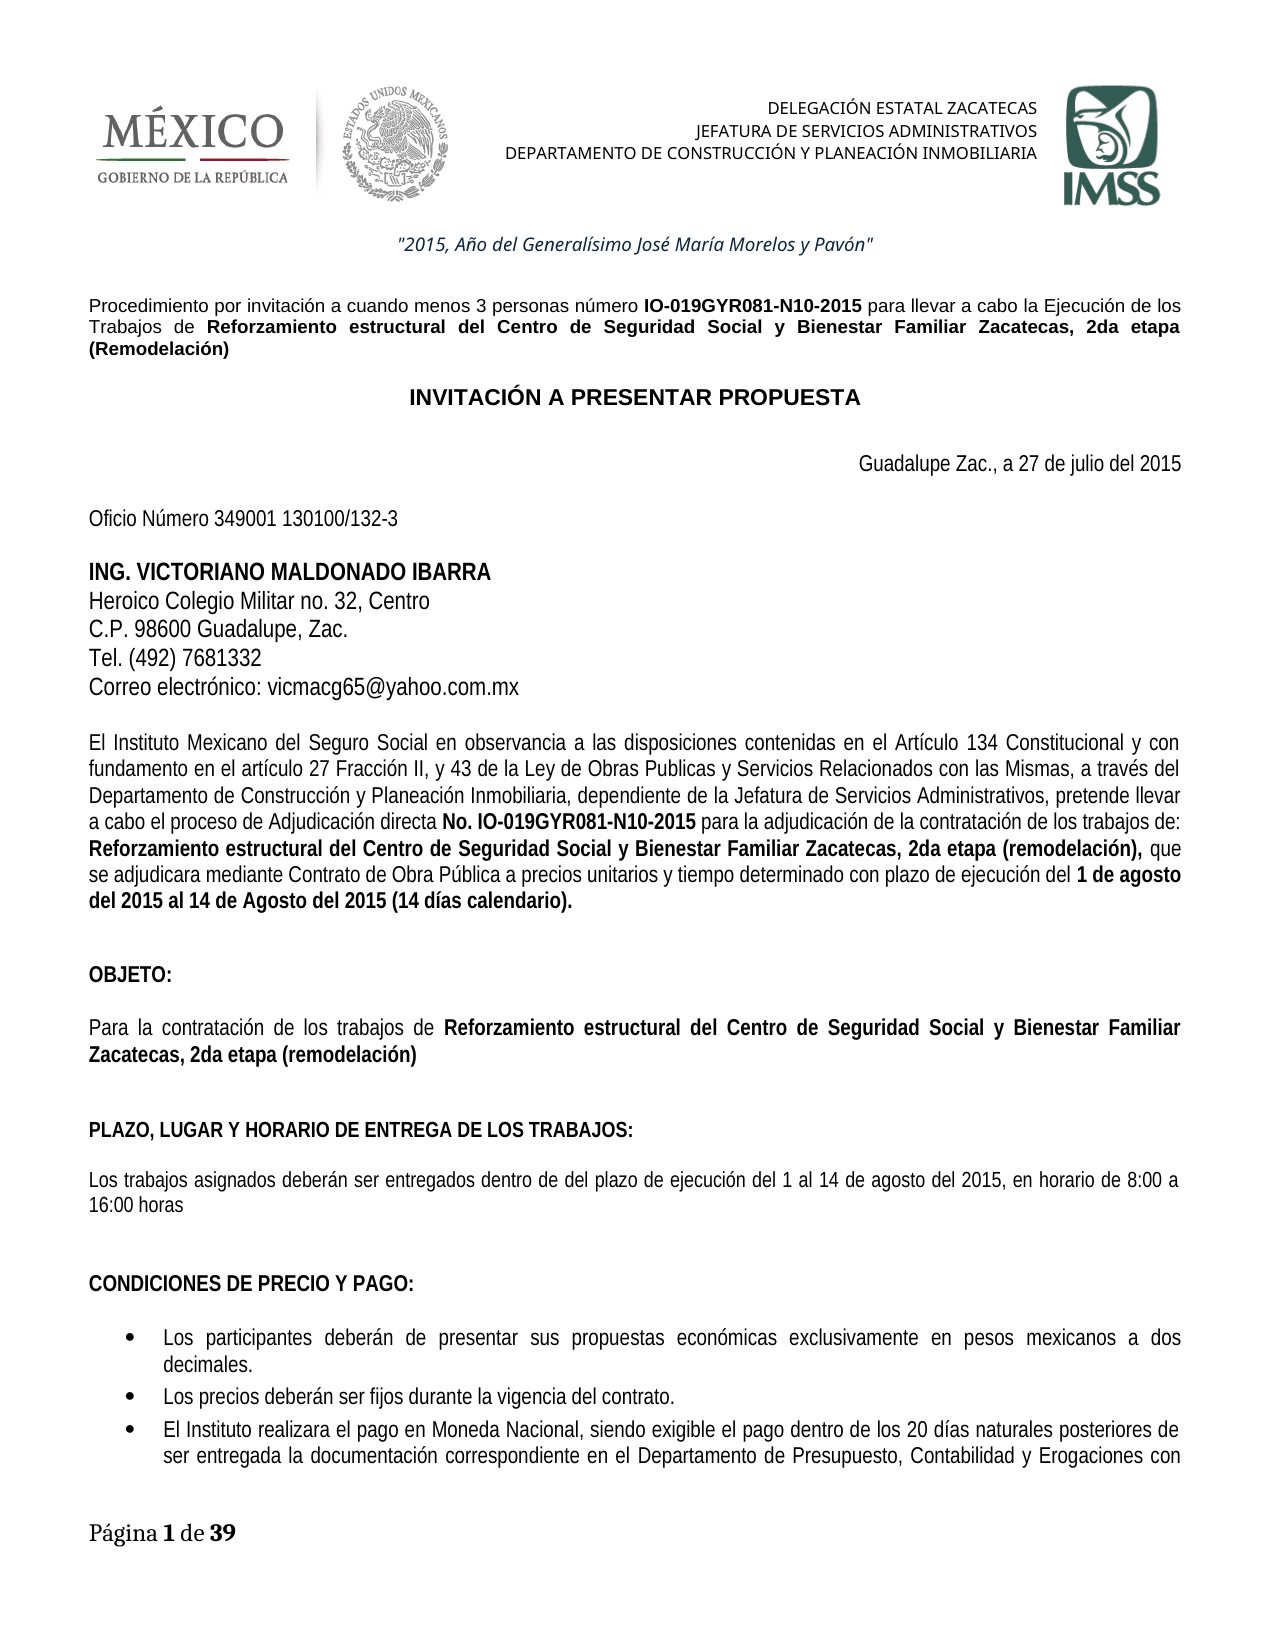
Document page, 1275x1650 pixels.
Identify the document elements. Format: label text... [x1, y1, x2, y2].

picture [88, 73, 455, 213]
text CONDICIONES DE PRECIO Y PAGO: [89, 1270, 1181, 1297]
text Guadalupe Zac., a 27 de julio del 2015 [89, 449, 1181, 476]
text Los trabajos asignados deberán ser entregados dentro de del plazo de ejecución del 1 al 14 de agosto del 2015, en horario de 8:00 a 16:00 horas [89, 1167, 1181, 1217]
text Oficio Número 349001 130100/132-3 [89, 504, 1181, 531]
list Los participantes deberán de presentar sus propuestas económicas exclusivamente en pesos mexicanos a dos decimales. [126, 1324, 1181, 1377]
text Tel. (492) 7681332 [89, 643, 1181, 672]
text Para la contratación de los trabajos de Reforzamiento estructural del Centro de Seguridad Social y Bienestar Familiar Zacatecas, 2da etapa (remodelación) [89, 1014, 1181, 1067]
text Heroico Colegio Militar no. 32, Centro [89, 586, 1181, 614]
text PLAZO, LUGAR Y HORARIO DE ENTREGA DE LOS TRABAJOS: [89, 1117, 1181, 1142]
text ING. VICTORIANO MALDONADO IBARRA [89, 557, 1181, 586]
text C.P. 98600 Guadalupe, Zac. [89, 614, 1181, 643]
text El Instituto Mexicano del Seguro Social en observancia a las disposiciones contenidas en el Artículo 134 Constitucional y con fundamento en el artículo 27 Fracción II, y 43 de la Ley de Obras Publicas y Servicios Relacionados con las Mismas, a través del Departamento de Construcción y Planeación Inmobiliaria, dependiente de la Jefatura de Servicios Administrativos, pretende llevar a cabo el proceso de Adjudicación directa No. IO-019GYR081-N10-2015 para la adjudicación de la contratación de los trabajos de: Reforzamiento estructural del Centro de Seguridad Social y Bienestar Familiar Zacatecas, 2da etapa (remodelación), que se adjudicara mediante Contrato de Obra Pública a precios unitarios y tiempo determinado con plazo de ejecución del 1 de agosto del 2015 al 14 de Agosto del 2015 (14 días calendario). [89, 729, 1181, 913]
text OBJETO: [89, 961, 1181, 988]
picture [1059, 73, 1163, 213]
subtitle INVITACIÓN A PRESENTAR PROPUESTA [89, 384, 1181, 411]
list Los precios deberán ser fijos durante la vigencia del contrato. [126, 1383, 1181, 1410]
text Correo electrónico: vicmacg65@yahoo.com.mx [89, 672, 1181, 700]
